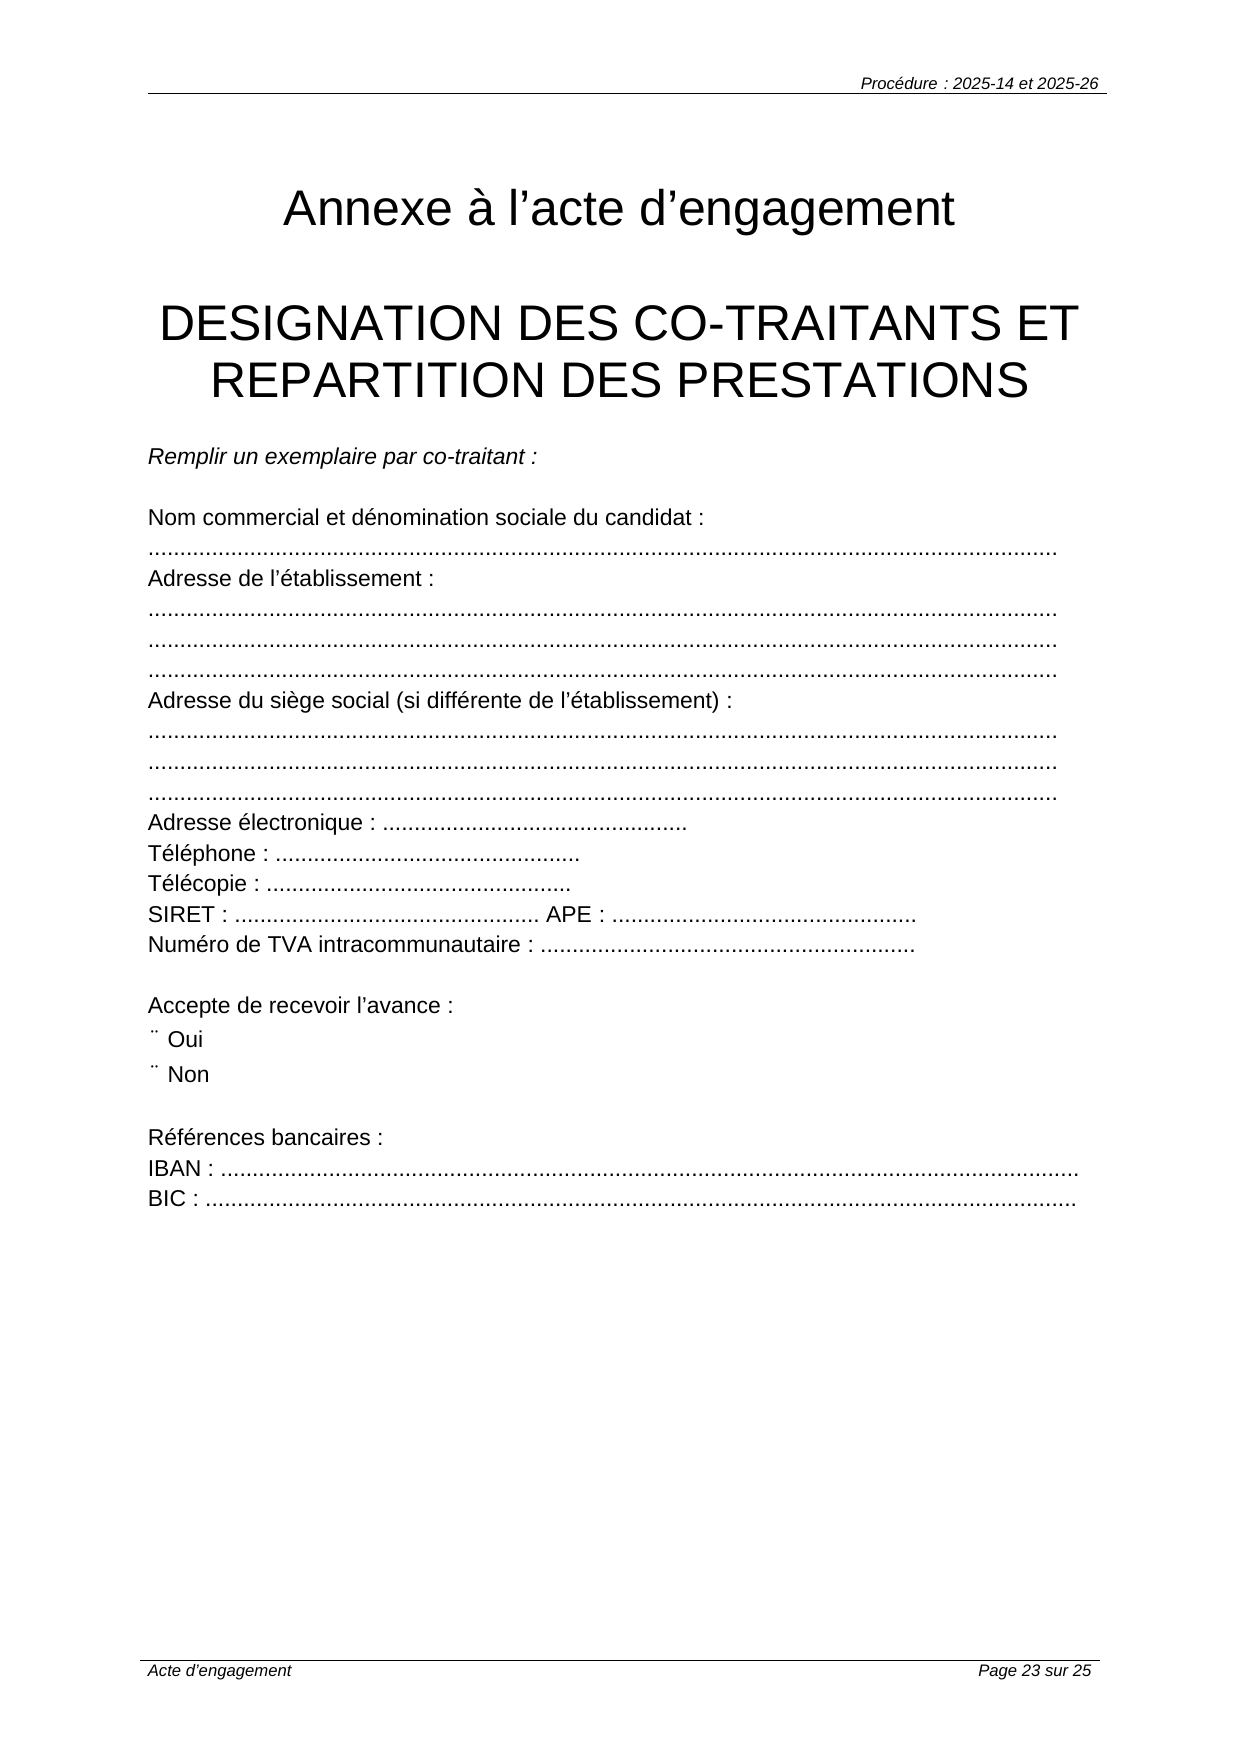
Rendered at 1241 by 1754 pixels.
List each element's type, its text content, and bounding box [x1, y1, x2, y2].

text Numéro de TVA intracommunautaire : ........................................................... [148, 931, 1093, 957]
text ¨ Oui [148, 1023, 1093, 1054]
text Télécopie : ................................................ [148, 870, 1093, 896]
text Remplir un exemplaire par co-traitant : [148, 443, 1093, 469]
text SIRET : ................................................ APE : ................................................ [148, 901, 1093, 927]
text ¨ Non [148, 1058, 1093, 1089]
text DESIGNATION DES CO-TRAITANTS ET REPARTITION DES PRESTATIONS [148, 293, 1093, 408]
text Références bancaires : [148, 1124, 1093, 1150]
text Annexe à l’acte d’engagement [148, 178, 1093, 236]
text Téléphone : ................................................ [148, 839, 1093, 866]
text ............................................................................................................................................... [148, 656, 1093, 683]
text Adresse de l’établissement : [148, 565, 1093, 591]
text Adresse du siège social (si différente de l’établissement) : [148, 687, 1093, 713]
text Adresse électronique : ................................................ [148, 809, 1093, 835]
text ............................................................................................................................................... [148, 534, 1093, 561]
text ............................................................................................................................................... [148, 778, 1093, 805]
text Nom commercial et dénomination sociale du candidat : [148, 504, 1093, 530]
text ............................................................................................................................................... [148, 717, 1093, 744]
text IBAN : ....................................................................................................................................... [148, 1154, 1093, 1181]
text ............................................................................................................................................... [148, 626, 1093, 652]
text ............................................................................................................................................... [148, 595, 1093, 622]
text ............................................................................................................................................... [148, 748, 1093, 774]
text Accepte de recevoir l’avance : [148, 992, 1093, 1018]
text BIC : ......................................................................................................................................... [148, 1185, 1093, 1211]
